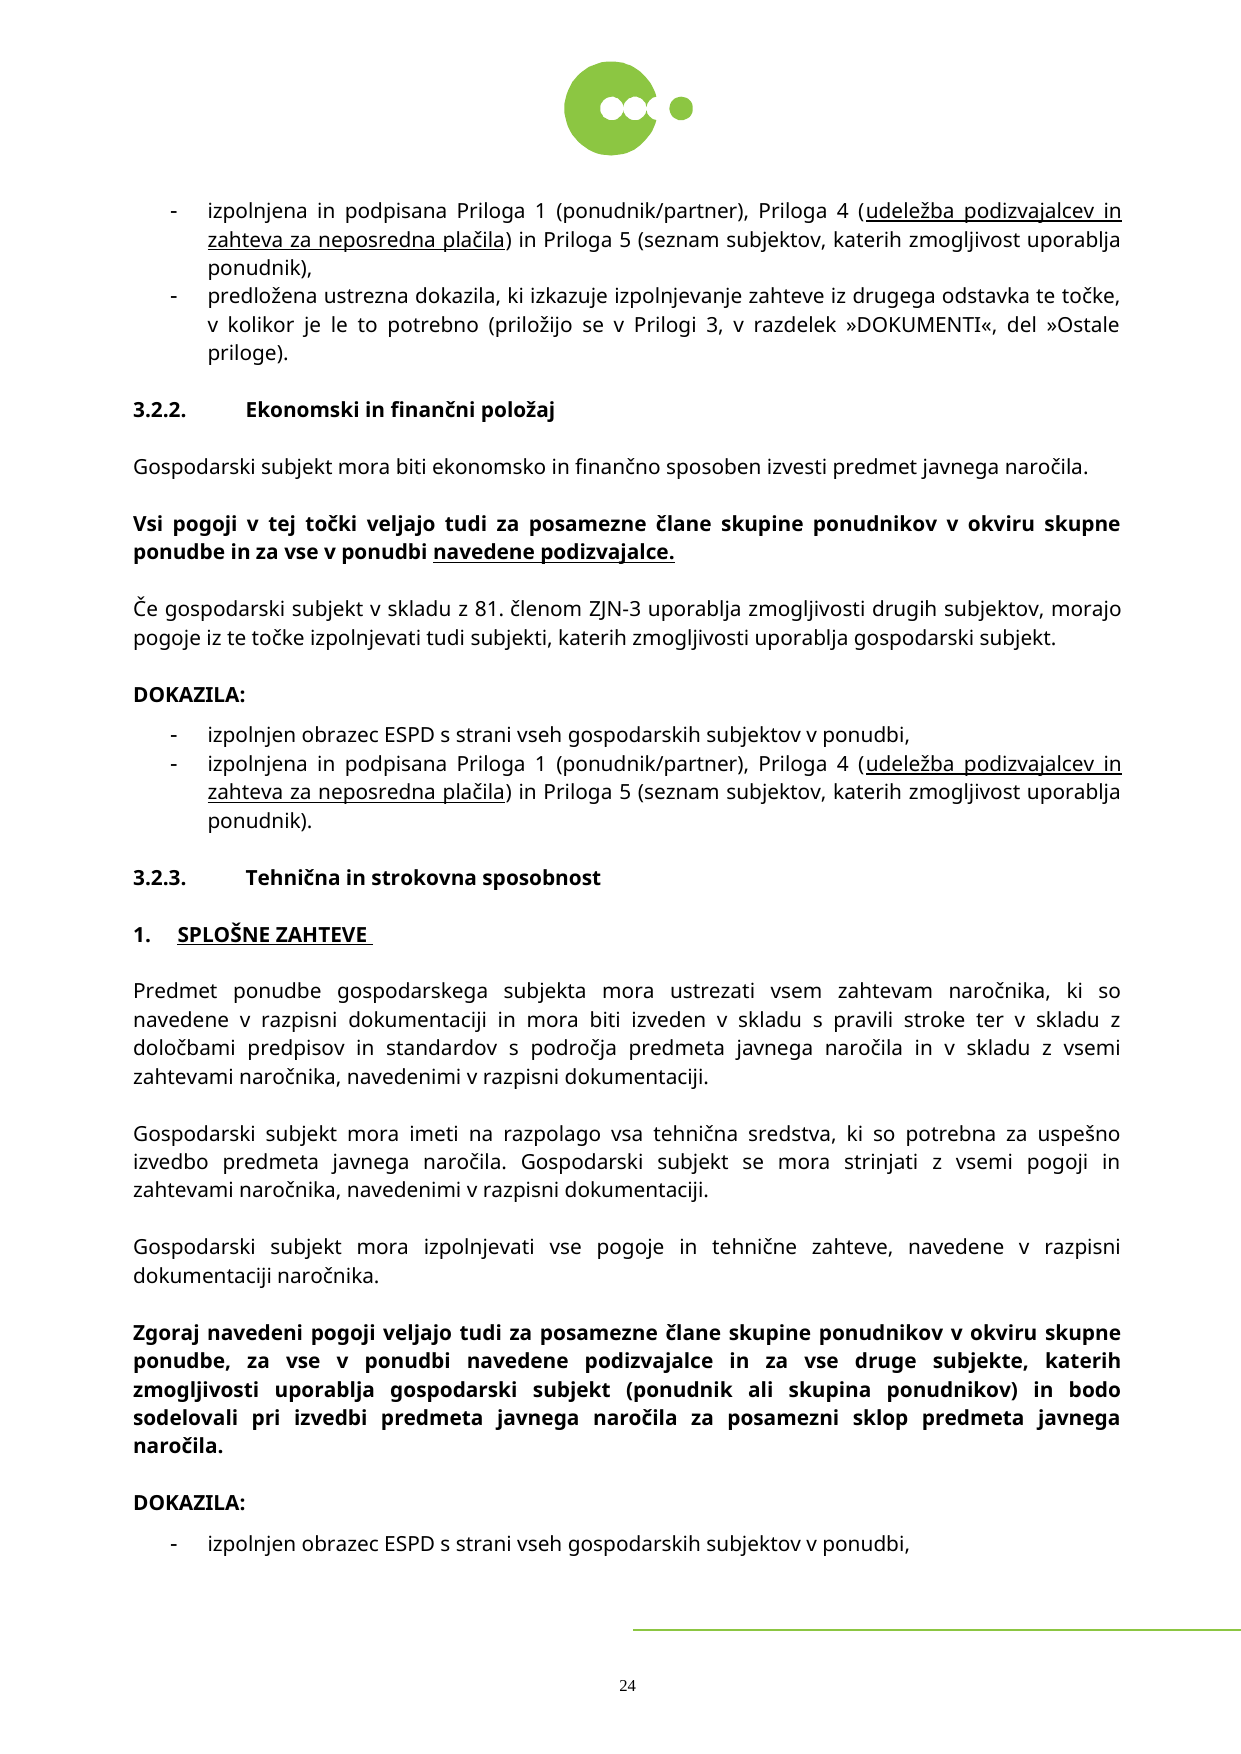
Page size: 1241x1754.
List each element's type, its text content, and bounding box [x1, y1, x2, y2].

text Predmet ponudbe gospodarskega subjekta mora ustrezati vsem zahtevam naročnika, ki so navedene v razpisni dokumentaciji in mora biti izveden v skladu s pravili stroke ter v skladu z določbami predpisov in standardov s področja predmeta javnega naročila in v skladu z vsemi zahtevami naročnika, navedenimi v razpisni dokumentaciji. [133, 977, 1122, 1090]
list predložena ustrezna dokazila, ki izkazuje izpolnjevanje zahteve iz drugega odstavka te točke, v kolikor je le to potrebno (priložijo se v Prilogi 3, v razdelek »DOKUMENTI«, del »Ostale priloge). [170, 282, 1122, 367]
text Vsi pogoji v tej točki veljajo tudi za posamezne člane skupine ponudnikov v okviru skupne ponudbe in za vse v ponudbi navedene podizvajalce. [133, 509, 1122, 566]
list SPLOŠNE ZAHTEVE [133, 920, 1122, 948]
text Gospodarski subjekt mora imeti na razpolago vsa tehnična sredstva, ki so potrebna za uspešno izvedbo predmeta javnega naročila. Gospodarski subjekt se mora strinjati z vsemi pogoji in zahtevami naročnika, navedenimi v razpisni dokumentaciji. [133, 1119, 1122, 1204]
list izpolnjen obrazec ESPD s strani vseh gospodarskih subjektov v ponudbi, [170, 1529, 1122, 1558]
text DOKAZILA: [133, 1488, 1122, 1517]
list izpolnjena in podpisana Priloga 1 (ponudnik/partner), Priloga 4 (udeležba podizvajalcev in zahteva za neposredna plačila) in Priloga 5 (seznam subjektov, katerih zmogljivost uporablja ponudnik). [170, 749, 1122, 834]
list Tehnična in strokovna sposobnost [133, 863, 1122, 891]
list izpolnjen obrazec ESPD s strani vseh gospodarskih subjektov v ponudbi, [170, 721, 1122, 749]
list Ekonomski in finančni položaj [133, 395, 1122, 424]
text Gospodarski subjekt mora biti ekonomsko in finančno sposoben izvesti predmet javnega naročila. [133, 452, 1122, 481]
text Zgoraj navedeni pogoji veljajo tudi za posamezne člane skupine ponudnikov v okviru skupne ponudbe, za vse v ponudbi navedene podizvajalce in za vse druge subjekte, katerih zmogljivosti uporablja gospodarski subjekt (ponudnik ali skupina ponudnikov) in bodo sodelovali pri izvedbi predmeta javnega naročila za posamezni sklop predmeta javnega naročila. [133, 1318, 1122, 1460]
text Gospodarski subjekt mora izpolnjevati vse pogoje in tehnične zahteve, navedene v razpisni dokumentaciji naročnika. [133, 1232, 1122, 1289]
list izpolnjena in podpisana Priloga 1 (ponudnik/partner), Priloga 4 (udeležba podizvajalcev in zahteva za neposredna plačila) in Priloga 5 (seznam subjektov, katerih zmogljivost uporablja ponudnik), [170, 196, 1122, 282]
text DOKAZILA: [133, 680, 1122, 708]
text Če gospodarski subjekt v skladu z 81. členom ZJN-3 uporablja zmogljivosti drugih subjektov, morajo pogoje iz te točke izpolnjevati tudi subjekti, katerih zmogljivosti uporablja gospodarski subjekt. [133, 594, 1122, 651]
